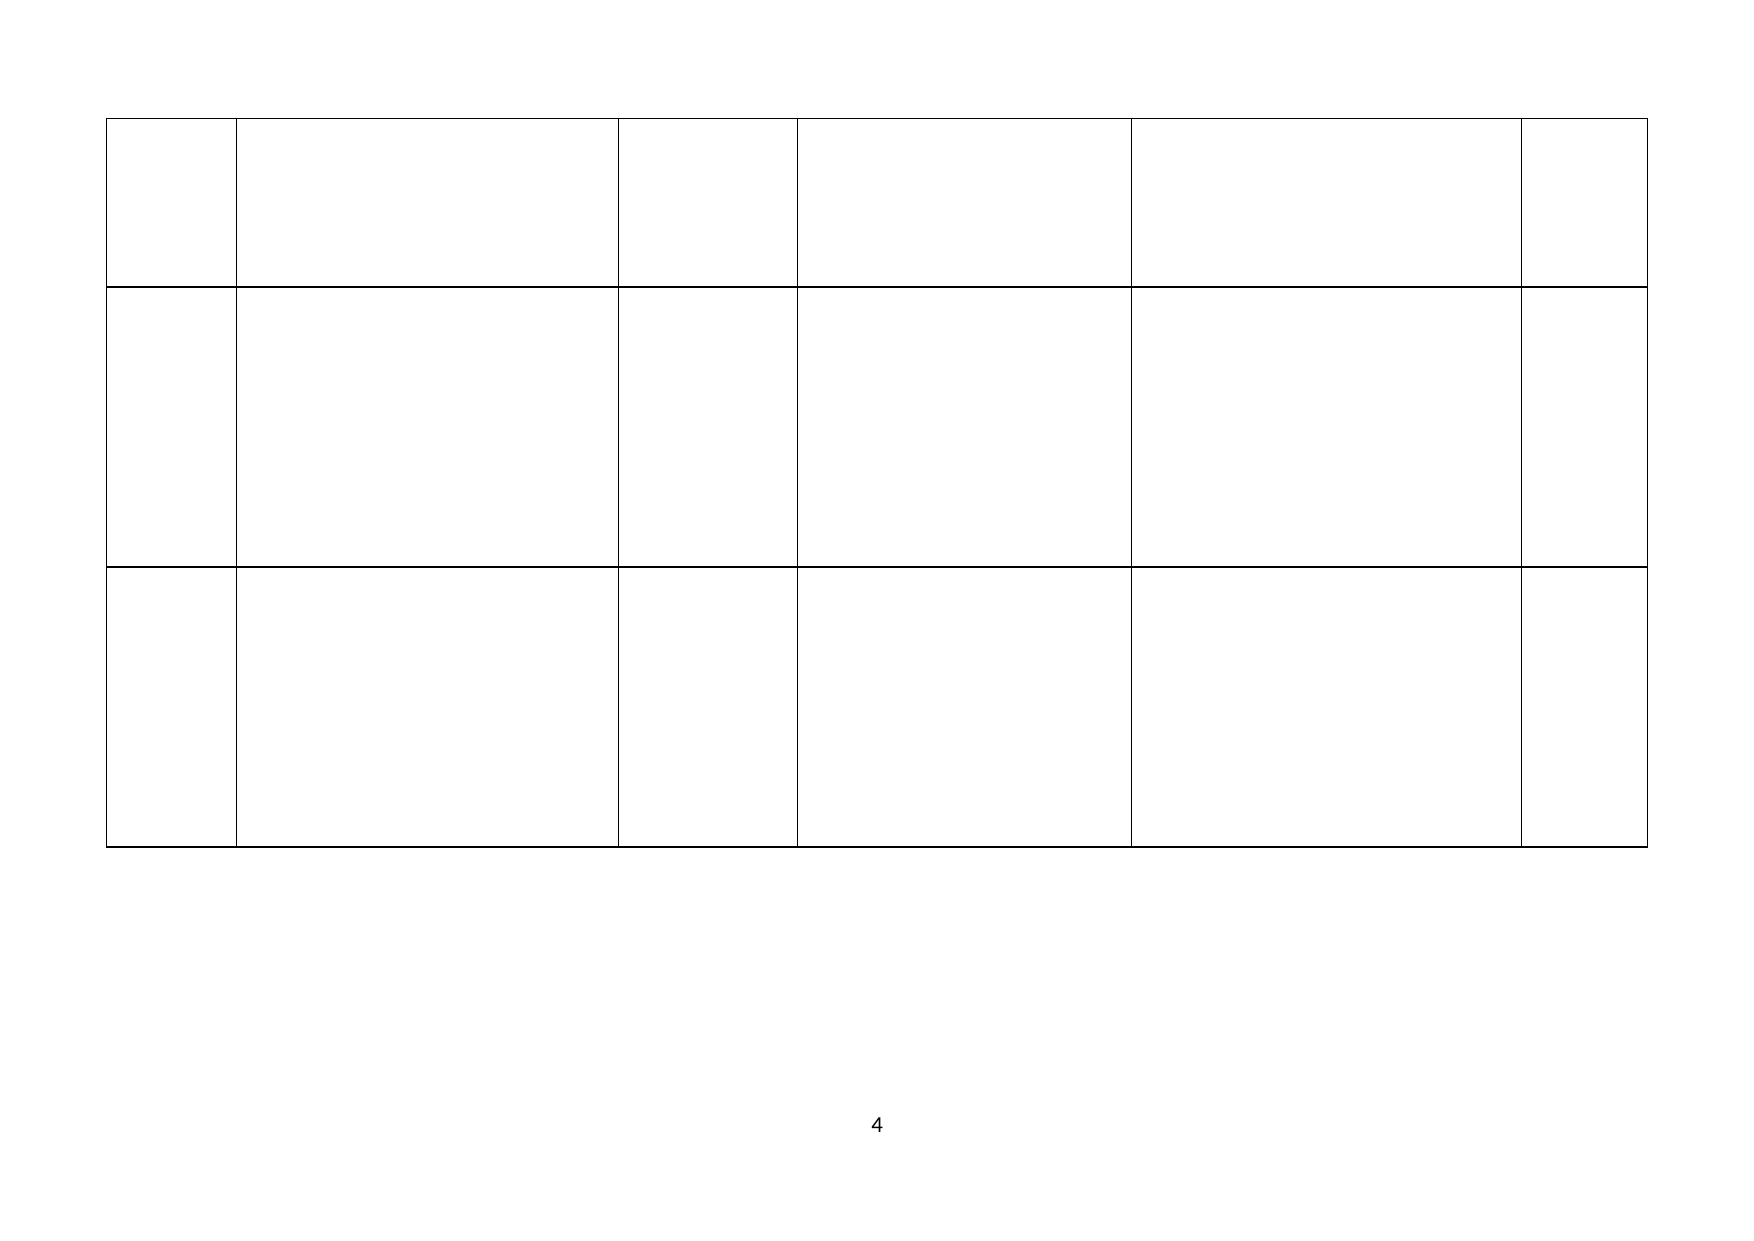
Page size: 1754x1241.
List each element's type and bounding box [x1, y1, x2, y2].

table_cell [237, 568, 618, 846]
table_cell [1522, 288, 1647, 566]
table_cell [1522, 568, 1647, 846]
table_cell [1132, 568, 1521, 846]
table_cell [237, 288, 618, 566]
table_cell [798, 288, 1131, 566]
table_cell [1132, 288, 1521, 566]
table_cell [1132, 119, 1521, 286]
table_cell [1522, 119, 1647, 286]
table_cell [107, 568, 236, 846]
table_cell [107, 119, 236, 286]
table_cell [107, 288, 236, 566]
table_cell [798, 568, 1131, 846]
table_cell [619, 568, 797, 846]
table_cell [619, 288, 797, 566]
table_cell [237, 119, 618, 286]
table_cell [798, 119, 1131, 286]
table_cell [619, 119, 797, 286]
